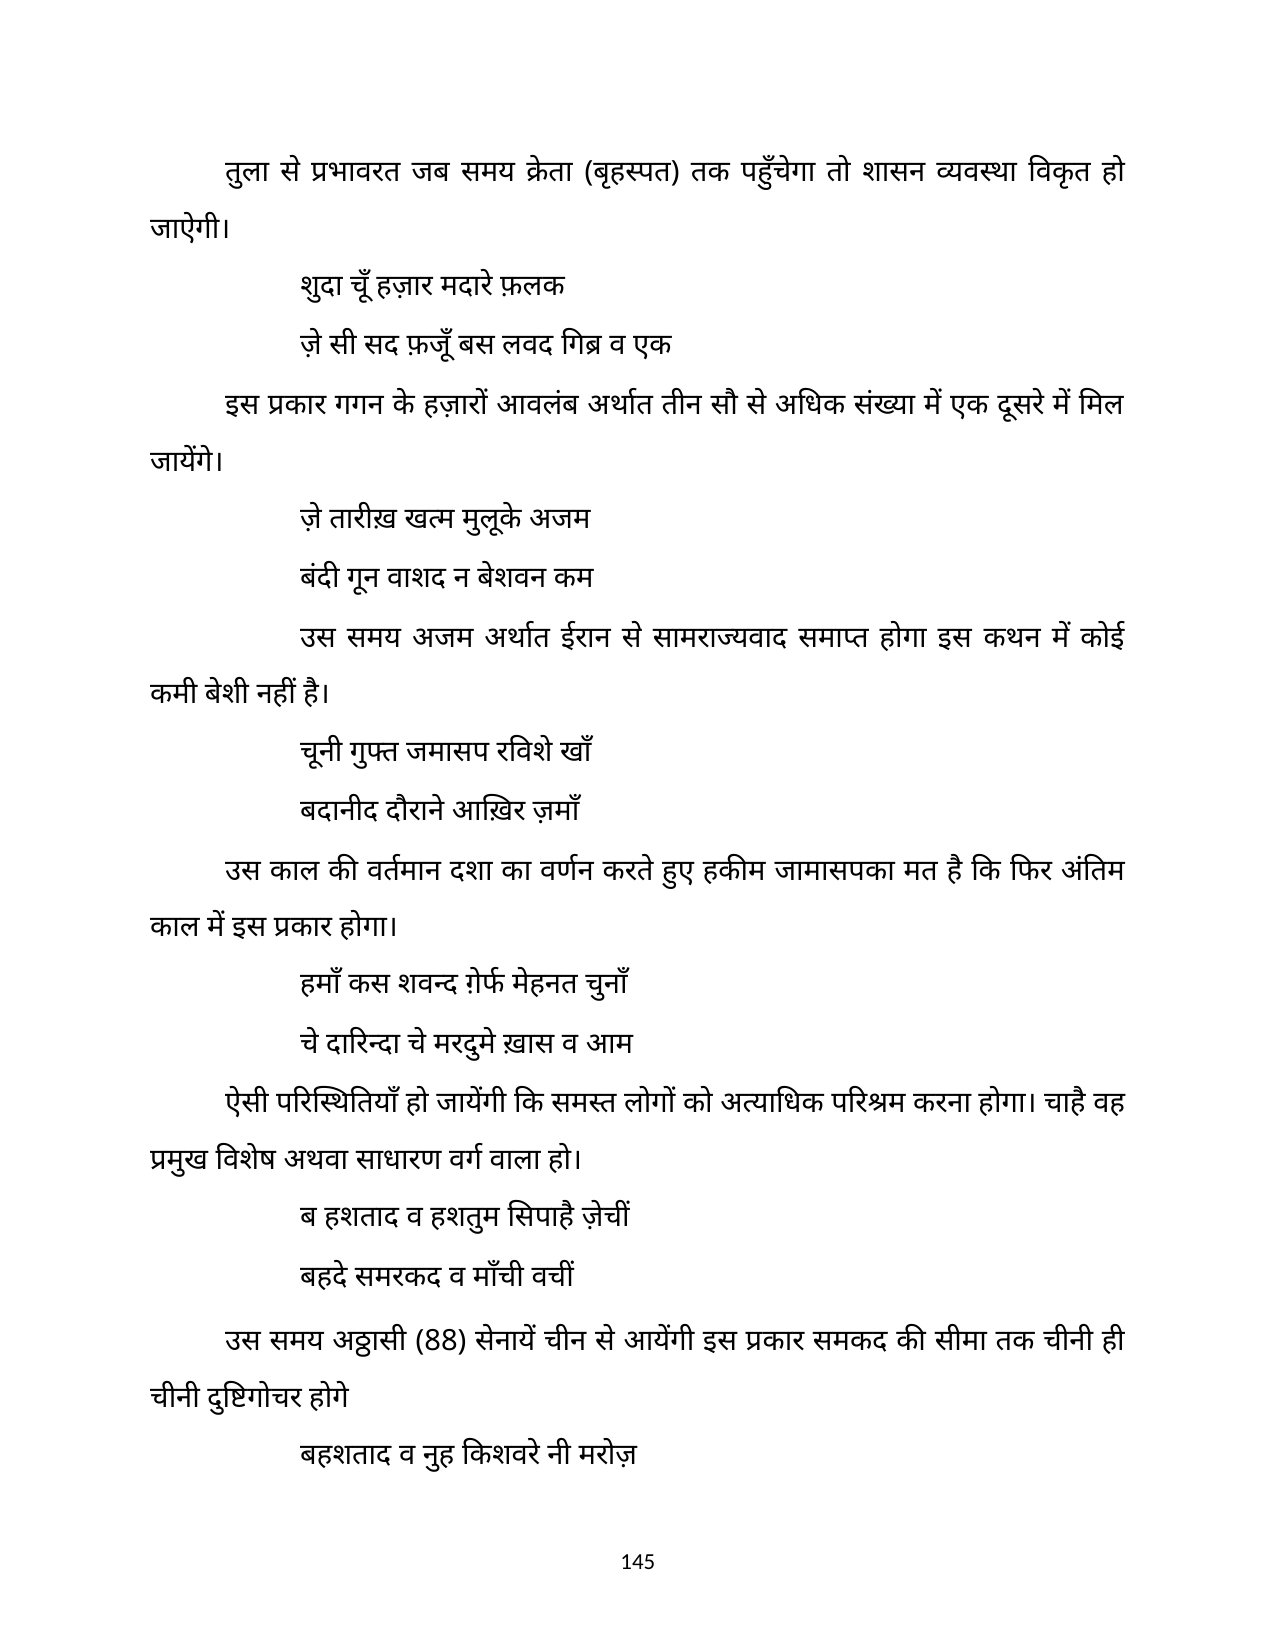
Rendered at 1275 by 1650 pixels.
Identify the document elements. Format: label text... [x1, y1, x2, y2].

text बहदे समरकद व माँची वचीं [150, 1260, 1125, 1298]
text ज़े सी सद फ़जूँ बस लवद गिब्र व एक [150, 328, 1125, 366]
text ऐसी परिस्थितियाँ हो जायेंगी कि समस्त लोगों को अत्याधिक परिश्रम करना होगा। चाहै वह प्रमुख विशेष अथवा साधारण वर्ग वाला हो। [150, 1087, 1125, 1182]
text बदानीद दौराने आख़िर ज़माँ [150, 794, 1125, 832]
text ब हशताद व हशतुम सिपाहै ज़ेचीं [150, 1201, 1125, 1239]
text उस समय अजम अर्थात ईरान से सामराज्यवाद समाप्त होगा इस कथन में कोई कमी बेशी नहीं है। [150, 621, 1125, 716]
text हमाँ कस शवन्द ग़ेर्फ मेहनत चुनाँ [150, 968, 1125, 1006]
text बंदी गून वाशद न बेशवन कम [150, 561, 1125, 599]
text चे दारिन्दा चे मरदुमे ख़ास व आम [150, 1027, 1125, 1065]
text शुदा चूँ हज़ार मदारे फ़लक [150, 269, 1125, 307]
text उस काल की वर्तमान दशा का वर्णन करते हुए हकीम जामासपका मत है कि फिर अंतिम काल में इस प्रकार होगा। [150, 854, 1125, 949]
text बहशताद व नुह किशवरे नी मरोज़ [150, 1438, 1125, 1477]
text चूनी गुफ्त जमासप रविशे खाँ [150, 735, 1125, 773]
text तुला से प्रभावरत जब समय क्रेता (बृहस्पत) तक पहुँचेगा तो शासन व्यवस्था विकृत हो जाऐगी। [150, 150, 1125, 250]
text ज़े तारीख़ खत्म मुलूके अजम [150, 502, 1125, 540]
text उस समय अठ्ठासी (88) सेनायें चीन से आयेंगी इस प्रकार समकद की सीमा तक चीनी ही चीनी दुष्टिगोचर होगे [150, 1319, 1125, 1419]
text इस प्रकार गगन के हज़ारों आवलंब अर्थात तीन सौ से अधिक संख्या में एक दूसरे में मिल जायेंगे। [150, 388, 1125, 483]
